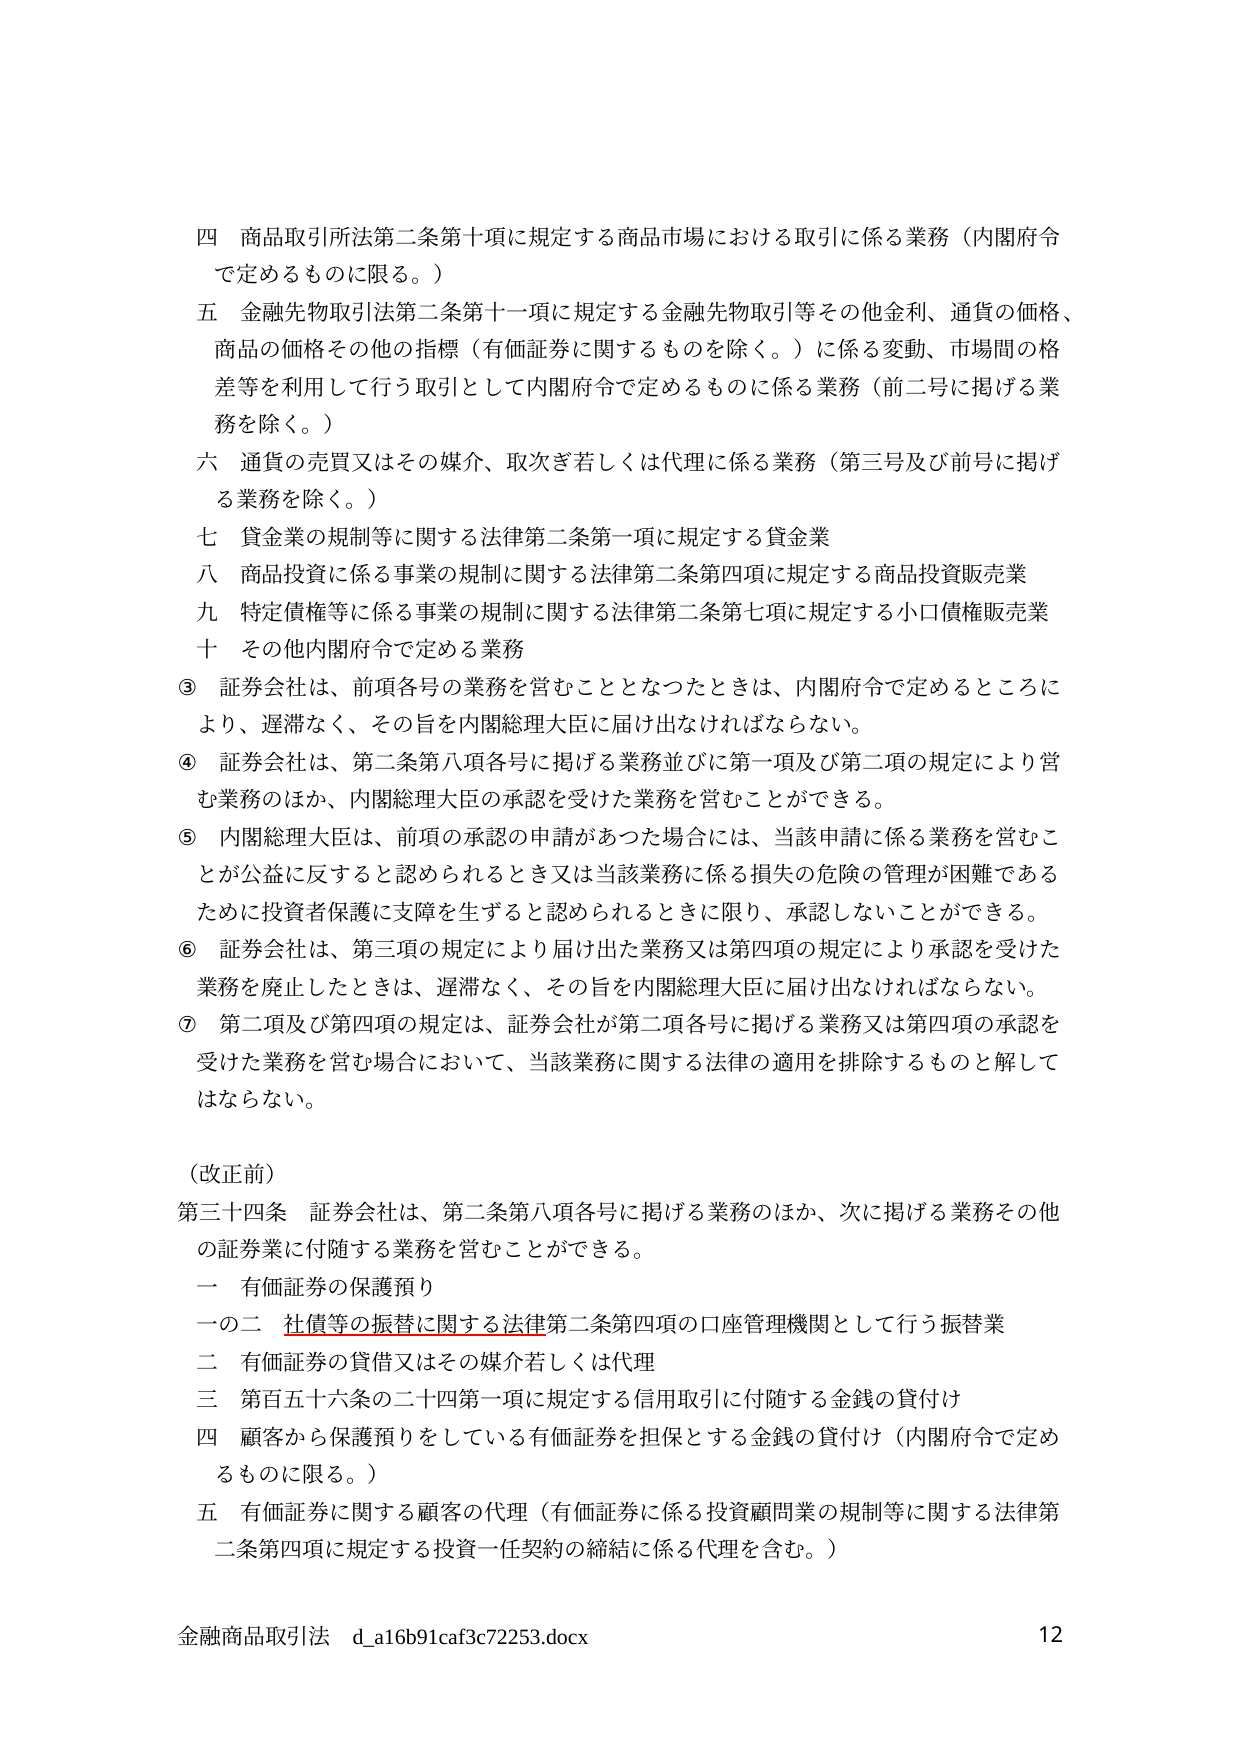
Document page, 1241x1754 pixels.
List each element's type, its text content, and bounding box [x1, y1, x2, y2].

text ⑥ 証券会社は、第三項の規定により届け出た業務又は第四項の規定により承認を受けた業務を廃止したときは、遅滞なく、その旨を内閣総理大臣に届け出なければならない。 [177, 929, 1063, 1004]
text 四 顧客から保護預りをしている有価証券を担保とする金銭の貸付け（内閣府令で定めるものに限る。） [196, 1417, 1063, 1492]
text ⑤ 内閣総理大臣は、前項の承認の申請があつた場合には、当該申請に係る業務を営むことが公益に反すると認められるとき又は当該業務に係る損失の危険の管理が困難であるために投資者保護に支障を生ずると認められるときに限り、承認しないことができる。 [177, 817, 1063, 929]
text 二 有価証券の貸借又はその媒介若しくは代理 [196, 1342, 1063, 1379]
text 三 第百五十六条の二十四第一項に規定する信用取引に付随する金銭の貸付け [196, 1379, 1063, 1417]
text ④ 証券会社は、第二条第八項各号に掲げる業務並びに第一項及び第二項の規定により営む業務のほか、内閣総理大臣の承認を受けた業務を営むことができる。 [177, 742, 1063, 817]
text ⑦ 第二項及び第四項の規定は、証券会社が第二項各号に掲げる業務又は第四項の承認を受けた業務を営む場合において、当該業務に関する法律の適用を排除するものと解してはならない。 [177, 1004, 1063, 1117]
text 五 金融先物取引法第二条第十一項に規定する金融先物取引等その他金利、通貨の価格、商品の価格その他の指標（有価証券に関するものを除く。）に係る変動、市場間の格差等を利用して行う取引として内閣府令で定めるものに係る業務（前二号に掲げる業務を除く。） [196, 292, 1063, 442]
text 九 特定債権等に係る事業の規制に関する法律第二条第七項に規定する小口債権販売業 [196, 592, 1063, 629]
text 一 有価証券の保護預り [196, 1267, 1063, 1304]
text 十 その他内閣府令で定める業務 [196, 629, 1063, 667]
text ③ 証券会社は、前項各号の業務を営むこととなつたときは、内閣府令で定めるところにより、遅滞なく、その旨を内閣総理大臣に届け出なければならない。 [177, 667, 1063, 742]
text 六 通貨の売買又はその媒介、取次ぎ若しくは代理に係る業務（第三号及び前号に掲げる業務を除く。） [196, 442, 1063, 517]
text （改正前） [177, 1154, 1063, 1192]
text 五 有価証券に関する顧客の代理（有価証券に係る投資顧問業の規制等に関する法律第二条第四項に規定する投資一任契約の締結に係る代理を含む。） [196, 1492, 1063, 1567]
text 八 商品投資に係る事業の規制に関する法律第二条第四項に規定する商品投資販売業 [196, 554, 1063, 592]
text 七 貸金業の規制等に関する法律第二条第一項に規定する貸金業 [196, 517, 1063, 554]
text 四 商品取引所法第二条第十項に規定する商品市場における取引に係る業務（内閣府令で定めるものに限る。） [196, 217, 1063, 292]
text 第三十四条 証券会社は、第二条第八項各号に掲げる業務のほか、次に掲げる業務その他の証券業に付随する業務を営むことができる。 [177, 1192, 1063, 1267]
text 一の二 社債等の振替に関する法律第二条第四項の口座管理機関として行う振替業 [196, 1304, 1063, 1342]
